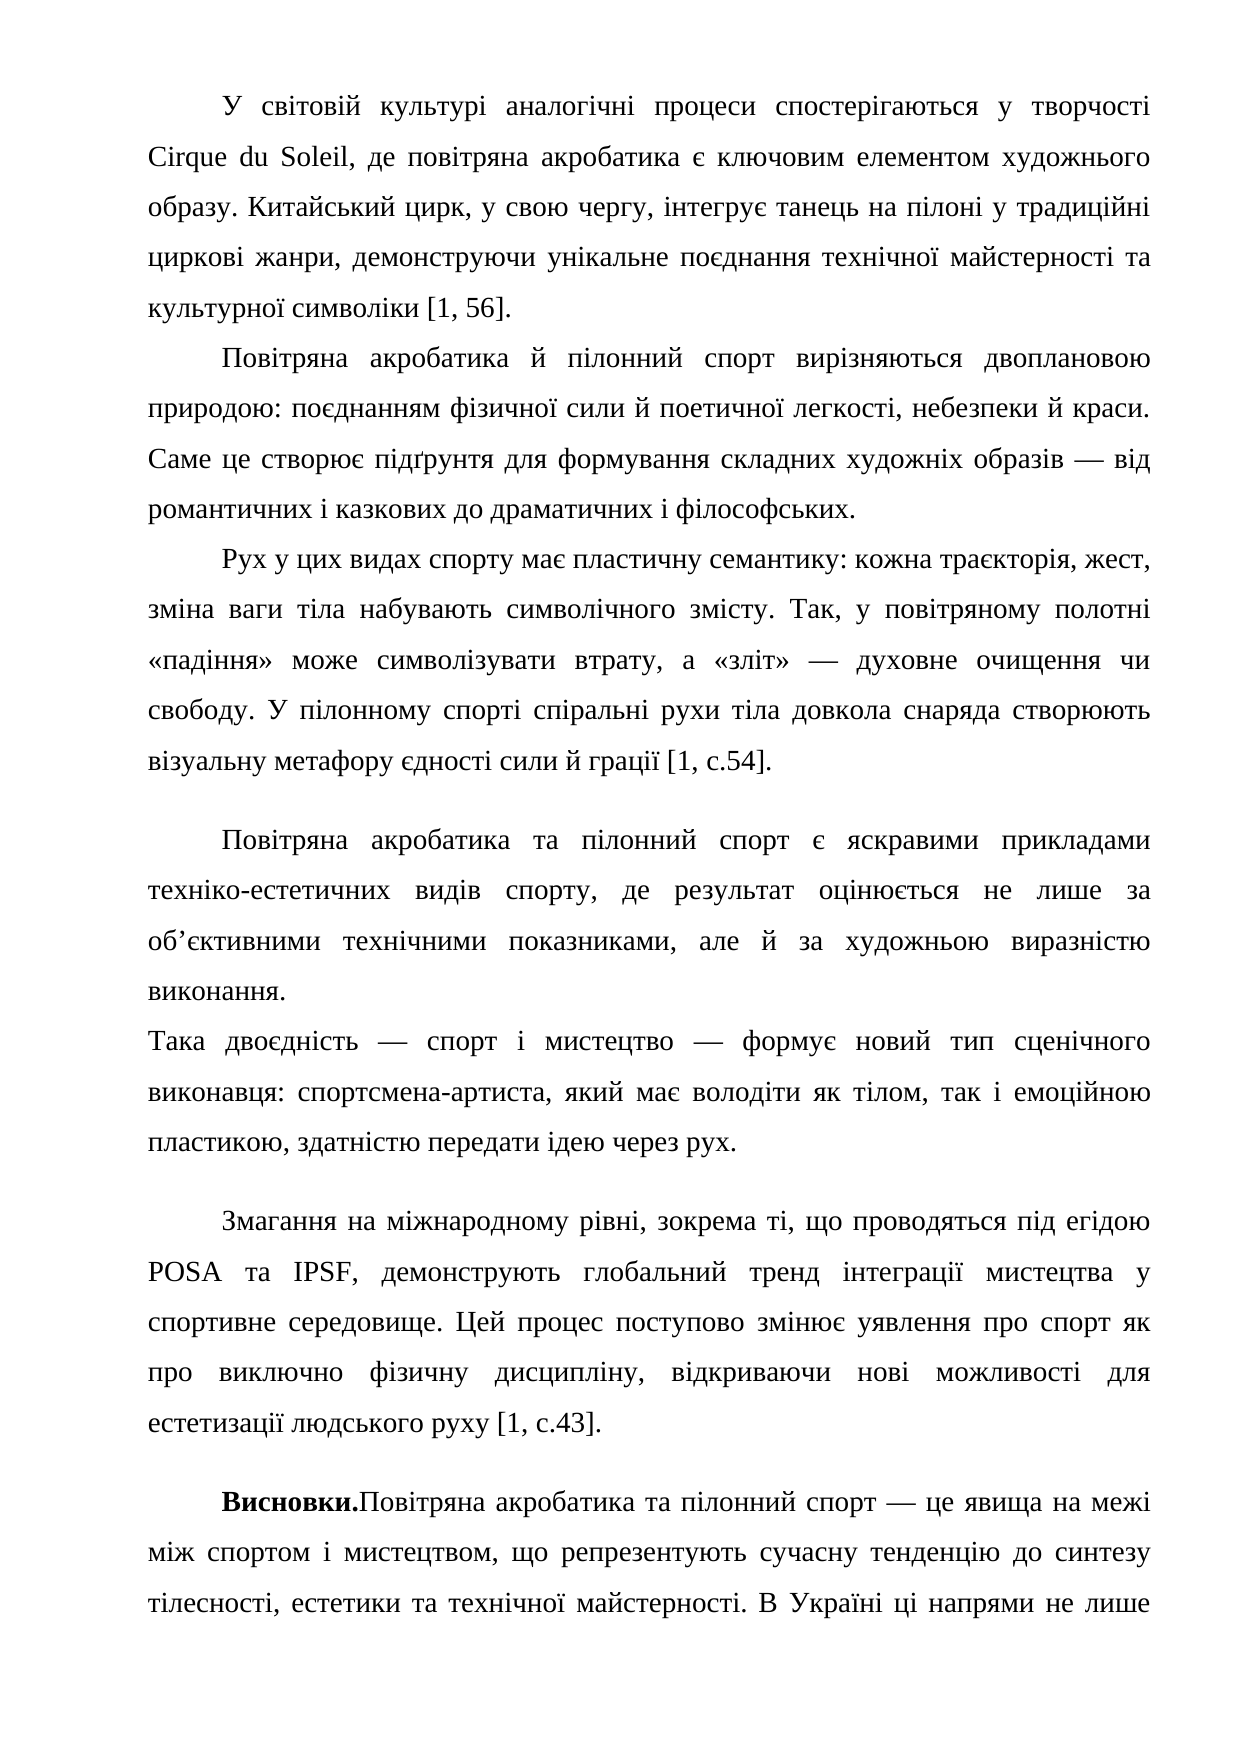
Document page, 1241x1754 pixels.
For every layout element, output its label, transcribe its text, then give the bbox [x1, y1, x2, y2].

text Повітряна акробатика та пілонний спорт є яскравими прикладами техніко-естетичних видів спорту, де результат оцінюється не лише за об’єктивними технічними показниками, але й за художньою виразністю виконання. Така двоєдність — спорт і мистецтво — формує новий тип сценічного виконавця: спортсмена-артиста, який має володіти як тілом, так і емоційною пластикою, здатністю передати ідею через рух. [148, 822, 1152, 1157]
text Рух у цих видах спорту має пластичну семантику: кожна траєкторія, жест, зміна ваги тіла набувають символічного змісту. Так, у повітряному полотні «падіння» може символізувати втрату, а «зліт» — духовне очищення чи свободу. У пілонному спорті спіральні рухи тіла довкола снаряда створюють візуальну метафору єдності сили й грації [1, c.54]. [148, 541, 1152, 776]
text Повітряна акробатика й пілонний спорт вирізняються двоплановою природою: поєднанням фізичної сили й поетичної легкості, небезпеки й краси. Саме це створює підґрунтя для формування складних художніх образів — від романтичних і казкових до драматичних і філософських. [148, 340, 1152, 524]
text У світовій культурі аналогічні процеси спостерігаються у творчості Cirque du Soleil, де повітряна акробатика є ключовим елементом художнього образу. Китайський цирк, у свою чергу, інтегрує танець на пілоні у традиційні циркові жанри, демонструючи унікальне поєднання технічної майстерності та культурної символіки [1, 56]. [148, 88, 1152, 323]
text Змагання на міжнародному рівні, зокрема ті, що проводяться під егідою POSA та IPSF, демонструють глобальний тренд інтеграції мистецтва у спортивне середовище. Цей процес поступово змінює уявлення про спорт як про виключно фізичну дисципліну, відкриваючи нові можливості для естетизації людського руху [1, c.43]. [148, 1203, 1152, 1438]
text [148, 1484, 1152, 1618]
